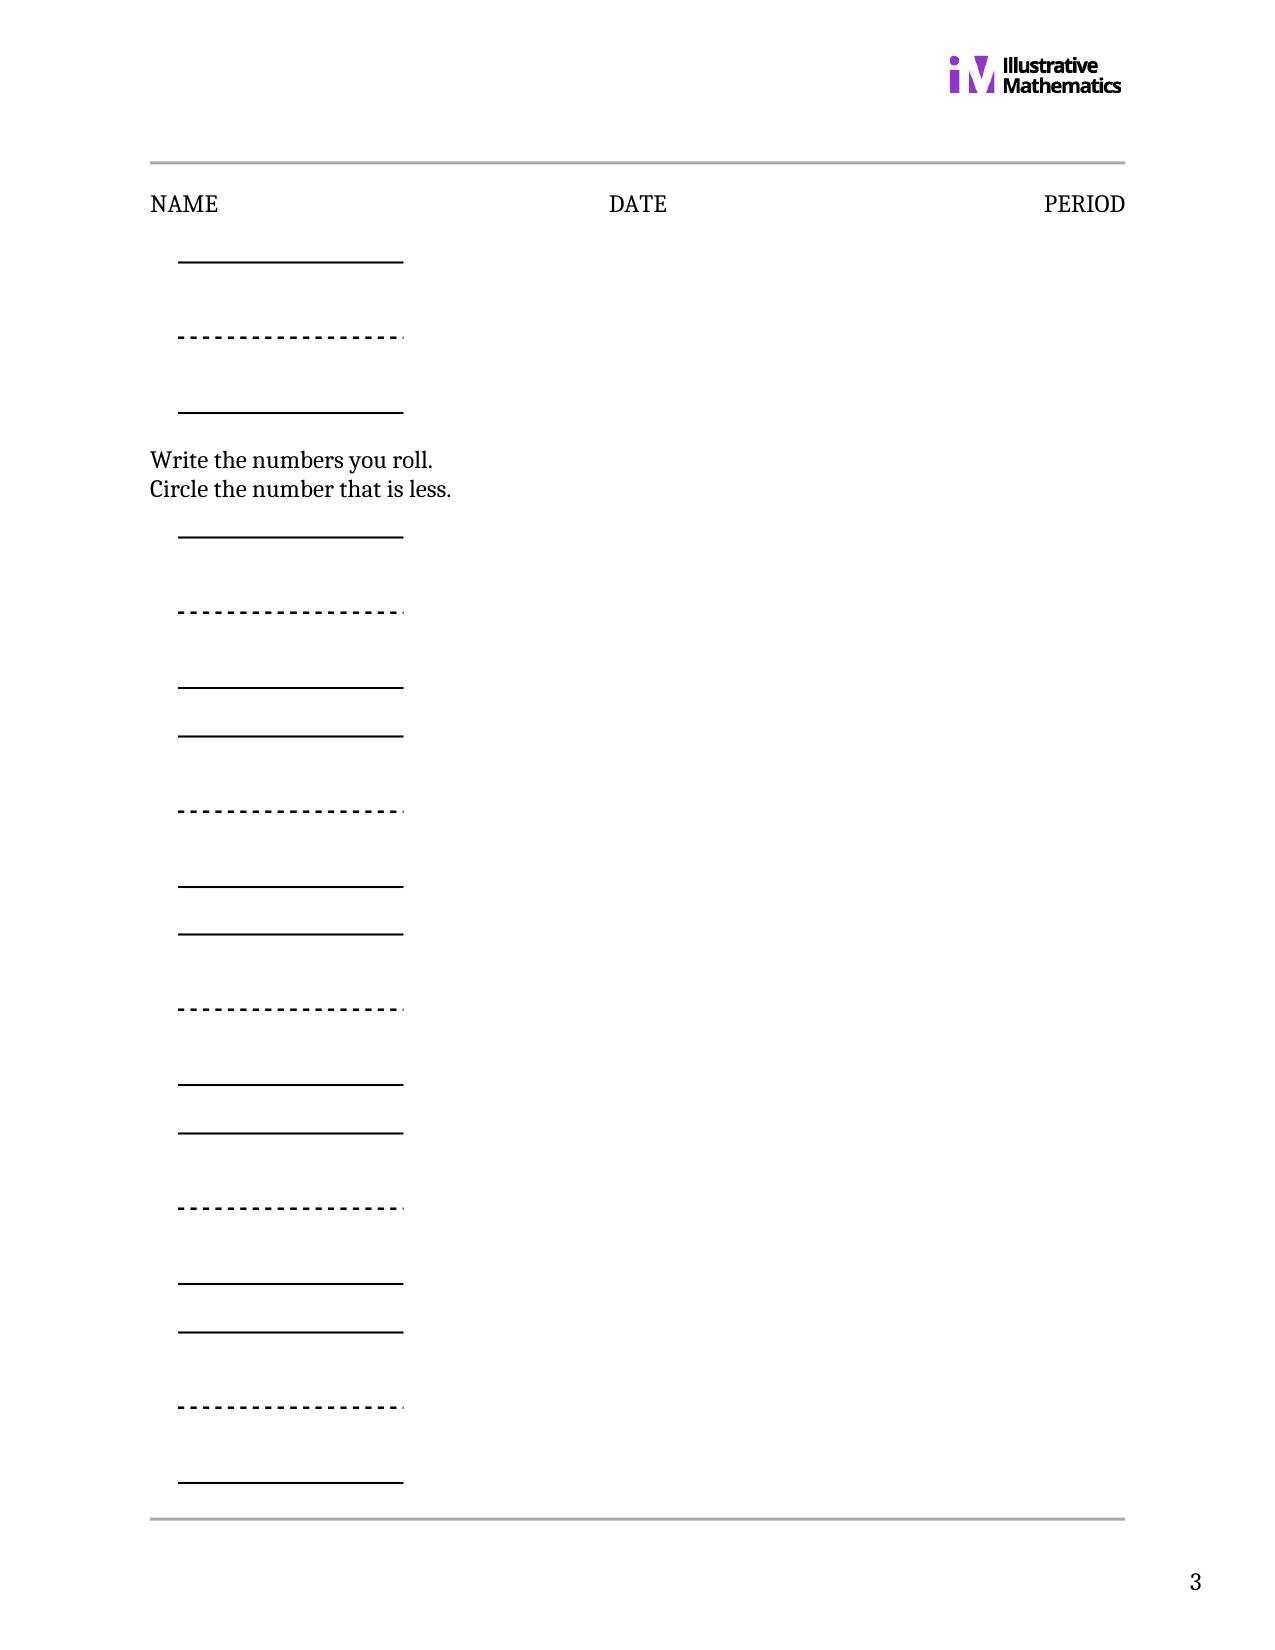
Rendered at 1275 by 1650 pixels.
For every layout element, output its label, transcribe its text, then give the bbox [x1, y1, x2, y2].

picture [168, 1118, 413, 1299]
picture [168, 247, 413, 428]
picture [168, 920, 413, 1100]
picture [949, 55, 1121, 93]
text Write the numbers you roll. Circle the number that is less. [150, 446, 1125, 504]
picture [168, 721, 413, 902]
picture [168, 522, 413, 703]
picture [168, 1317, 413, 1498]
